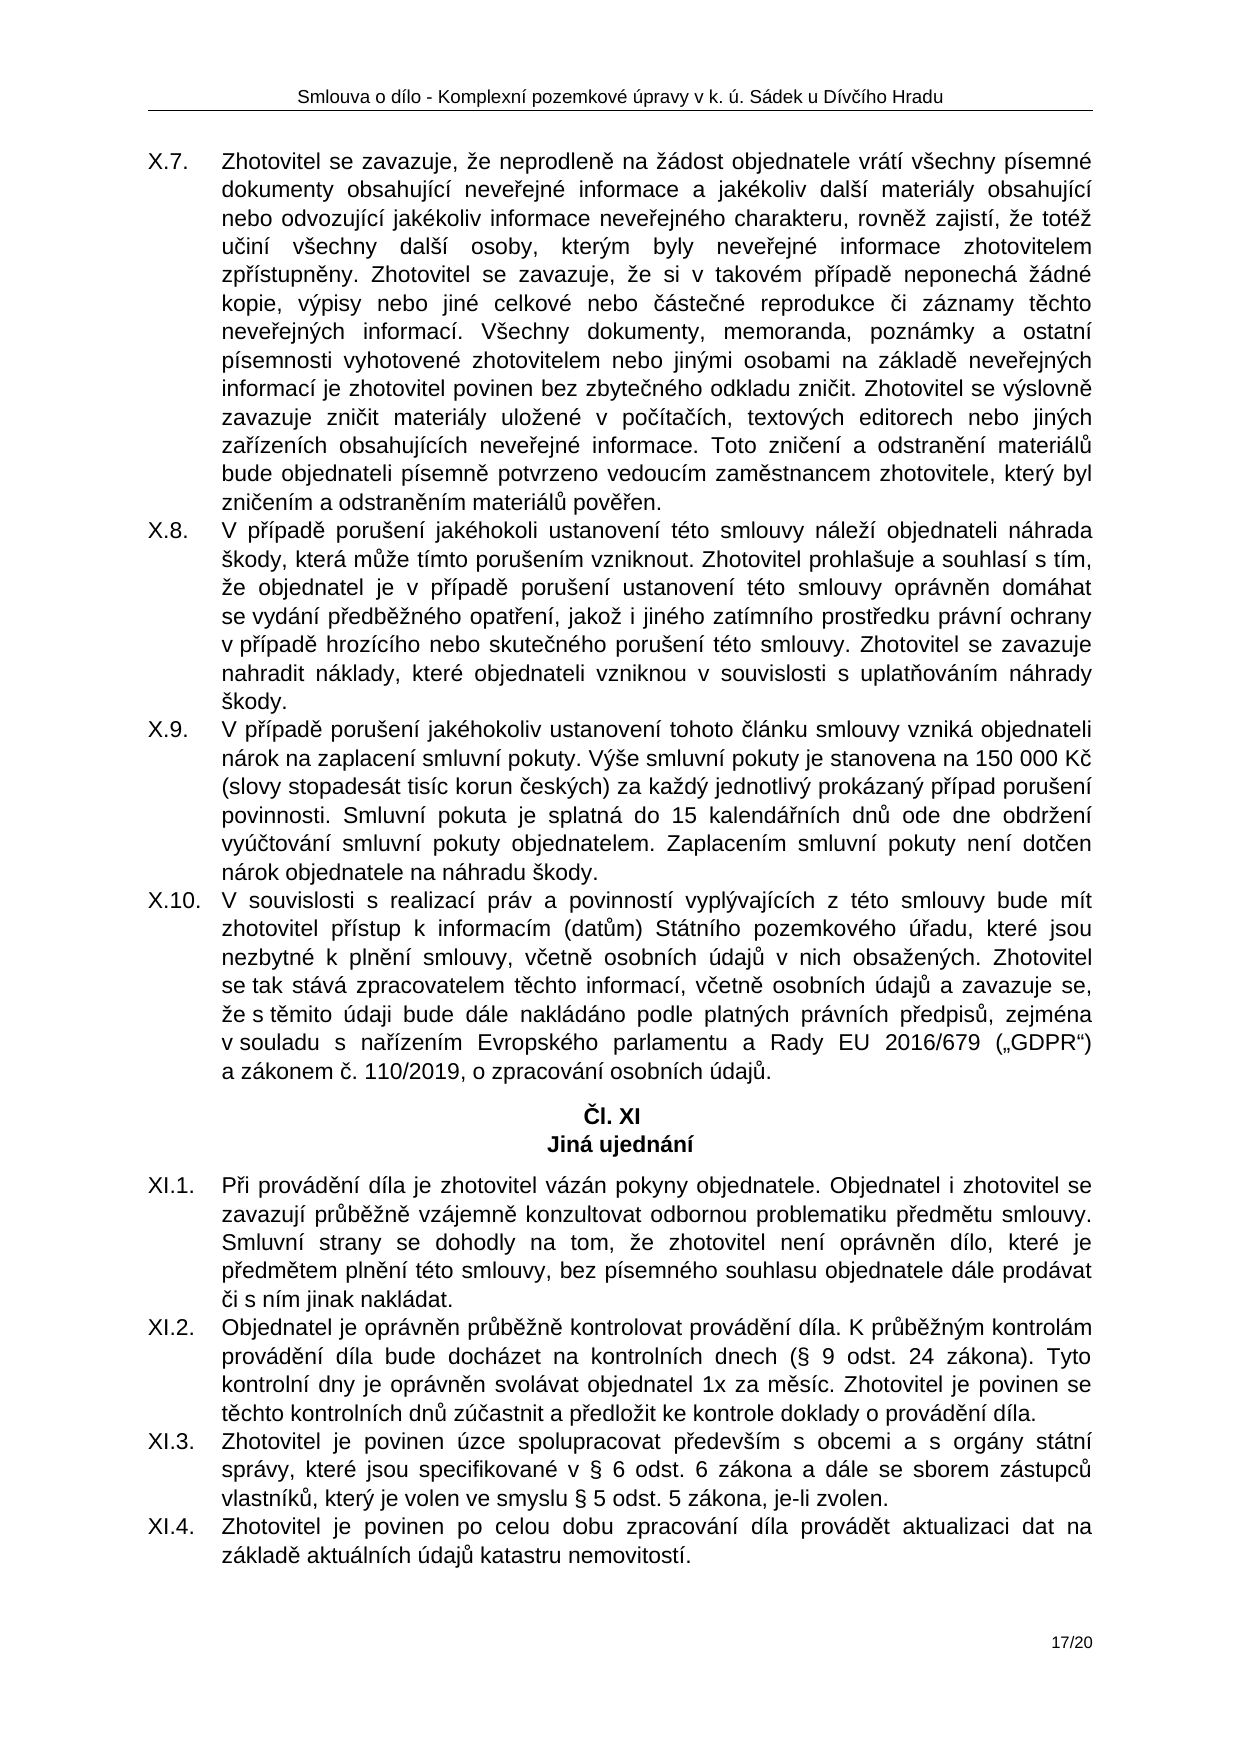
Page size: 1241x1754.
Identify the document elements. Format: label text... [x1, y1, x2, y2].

list Zhotovitel se zavazuje, že neprodleně na žádost objednatele vrátí všechny písemné dokumenty obsahující neveřejné informace a jakékoliv další materiály obsahující nebo odvozující jakékoliv informace neveřejného charakteru, rovněž zajistí, že totéž učiní všechny další osoby, kterým byly neveřejné informace zhotovitelem zpřístupněny. Zhotovitel se zavazuje, že si v takovém případě neponechá žádné kopie, výpisy nebo jiné celkové nebo částečné reprodukce či záznamy těchto neveřejných informací. Všechny dokumenty, memoranda, poznámky a ostatní písemnosti vyhotovené zhotovitelem nebo jinými osobami na základě neveřejných informací je zhotovitel povinen bez zbytečného odkladu zničit. Zhotovitel se výslovně zavazuje zničit materiály uložené v počítačích, textových editorech nebo jiných zařízeních obsahujících neveřejné informace. Toto zničení a odstranění materiálů bude objednateli písemně potvrzeno vedoucím zaměstnancem zhotovitele, který byl zničením a odstraněním materiálů pověřen. [148, 148, 1093, 515]
list V případě porušení jakéhokoli ustanovení této smlouvy náleží objednateli náhrada škody, která může tímto porušením vzniknout. Zhotovitel prohlašuje a souhlasí s tím, že objednatel je v případě porušení ustanovení této smlouvy oprávněn domáhat se vydání předběžného opatření, jakož i jiného zatímního prostředku právní ochrany v případě hrozícího nebo skutečného porušení této smlouvy. Zhotovitel se zavazuje nahradit náklady, které objednateli vzniknou v souvislosti s uplatňováním náhrady škody. [148, 517, 1093, 714]
list V případě porušení jakéhokoliv ustanovení tohoto článku smlouvy vzniká objednateli nárok na zaplacení smluvní pokuty. Výše smluvní pokuty je stanovena na 150 000 Kč (slovy stopadesát tisíc korun českých) za každý jednotlivý prokázaný případ porušení povinnosti. Smluvní pokuta je splatná do 15 kalendářních dnů ode dne obdržení vyúčtování smluvní pokuty objednatelem. Zaplacením smluvní pokuty není dotčen nárok objednatele na náhradu škody. [148, 716, 1093, 885]
list Zhotovitel je povinen úzce spolupracovat především s obcemi a s orgány státní správy, které jsou specifikované v § 6 odst. 6 zákona a dále se sborem zástupců vlastníků, který je volen ve smyslu § 5 odst. 5 zákona, je-li zvolen. [148, 1428, 1093, 1511]
list Při provádění díla je zhotovitel vázán pokyny objednatele. Objednatel i zhotovitel se zavazují průběžně vzájemně konzultovat odbornou problematiku předmětu smlouvy. Smluvní strany se dohodly na tom, že zhotovitel není oprávněn dílo, které je předmětem plnění této smlouvy, bez písemného souhlasu objednatele dále prodávat či s ním jinak nakládat. [148, 1172, 1093, 1312]
list Zhotovitel je povinen po celou dobu zpracování díla provádět aktualizaci dat na základě aktuálních údajů katastru nemovitostí. [148, 1513, 1093, 1568]
list V souvislosti s realizací práv a povinností vyplývajících z této smlouvy bude mít zhotovitel přístup k informacím (datům) Státního pozemkového úřadu, které jsou nezbytné k plnění smlouvy, včetně osobních údajů v nich obsažených. Zhotovitel se tak stává zpracovatelem těchto informací, včetně osobních údajů a zavazuje se, že s těmito údaji bude dále nakládáno podle platných právních předpisů, zejména v souladu s nařízením Evropského parlamentu a Rady EU 2016/679 („GDPR“) a zákonem č. 110/2019, o zpracování osobních údajů. [148, 887, 1093, 1084]
text Jiná ujednání [148, 1103, 1093, 1157]
list Objednatel je oprávněn průběžně kontrolovat provádění díla. K průběžným kontrolám provádění díla bude docházet na kontrolních dnech (§ 9 odst. 24 zákona). Tyto kontrolní dny je oprávněn svolávat objednatel 1x za měsíc. Zhotovitel je povinen se těchto kontrolních dnů zúčastnit a předložit ke kontrole doklady o provádění díla. [148, 1314, 1093, 1426]
